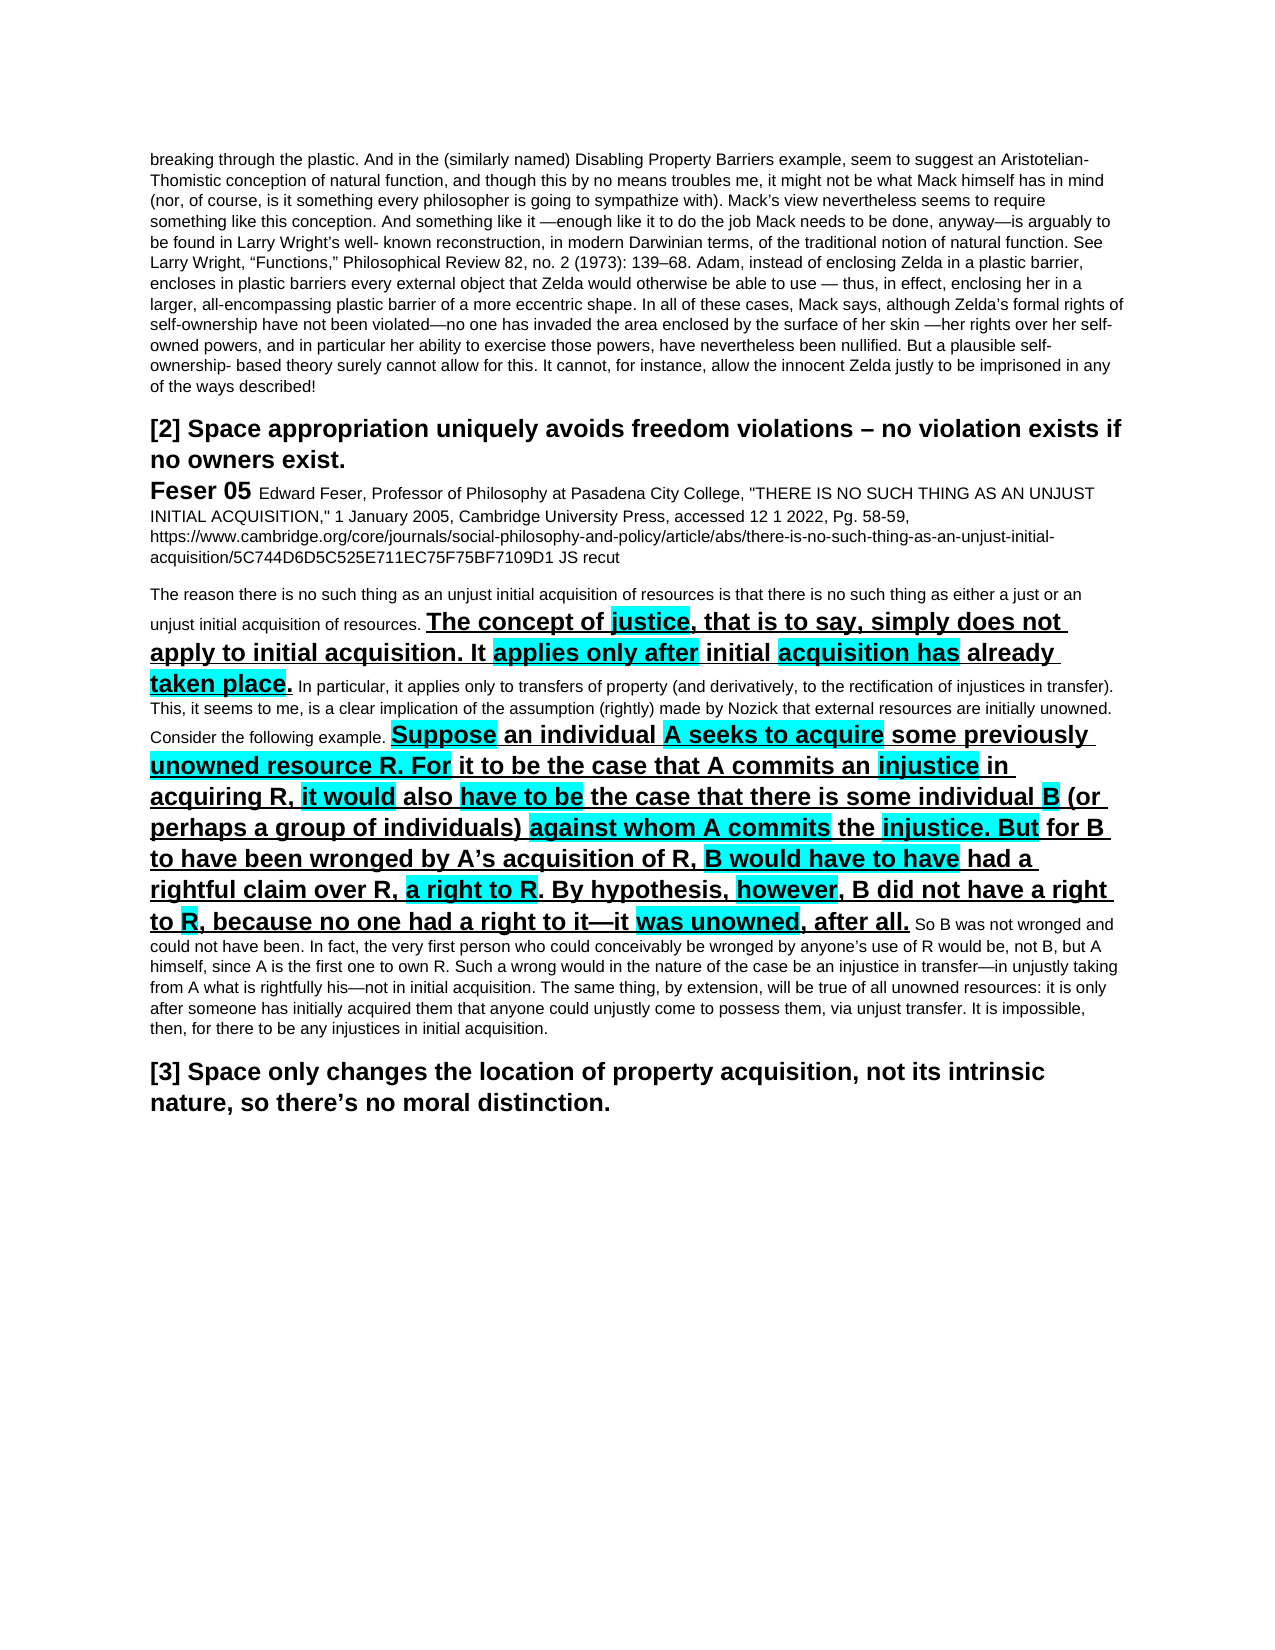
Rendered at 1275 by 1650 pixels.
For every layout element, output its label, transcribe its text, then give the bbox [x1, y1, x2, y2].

subtitle [2] Space appropriation uniquely avoids freedom violations – no violation exists if no owners exist. [150, 414, 1125, 474]
text The reason there is no such thing as an unjust initial acquisition of resources is that there is no such thing as either a just or an unjust initial acquisition of resources. The concept of justice, that is to say, simply does not apply to initial acquisition. It applies only after initial acquisition has already taken place. In particular, it applies only to transfers of property (and derivatively, to the rectification of injustices in transfer). This, it seems to me, is a clear implication of the assumption (rightly) made by Nozick that external resources are initially unowned. Consider the following example. Suppose an individual A seeks to acquire some previously unowned resource R. For it to be the case that A commits an injustice in acquiring R, it would also have to be the case that there is some individual B (or perhaps a group of individuals) against whom A commits the injustice. But for B to have been wronged by A’s acquisition of R, B would have to have had a rightful claim over R, a right to R. By hypothesis, however, B did not have a right to R, because no one had a right to it—it was unowned, after all. So B was not wronged and could not have been. In fact, the very first person who could conceivably be wronged by anyone’s use of R would be, not B, but A himself, since A is the first one to own R. Such a wrong would in the nature of the case be an injustice in transfer—in unjustly taking from A what is rightfully his—not in initial acquisition. The same thing, by extension, will be true of all unowned resources: it is only after someone has initially acquired them that anyone could unjustly come to possess them, via unjust transfer. It is impossible, then, for there to be any injustices in initial acquisition. [150, 585, 1125, 1038]
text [150, 150, 1125, 396]
text Feser 05 Edward Feser, Professor of Philosophy at Pasadena City College, "THERE IS NO SUCH THING AS AN UNJUST INITIAL ACQUISITION," 1 January 2005, Cambridge University Press, accessed 12 1 2022, Pg. 58-59, https://www.cambridge.org/core/journals/social-philosophy-and-policy/article/abs/there-is-no-such-thing-as-an-unjust-initial-acquisition/5C744D6D5C525E711EC75F75BF7109D1 JS recut [150, 476, 1125, 567]
subtitle [3] Space only changes the location of property acquisition, not its intrinsic nature, so there’s no moral distinction. [150, 1056, 1125, 1116]
